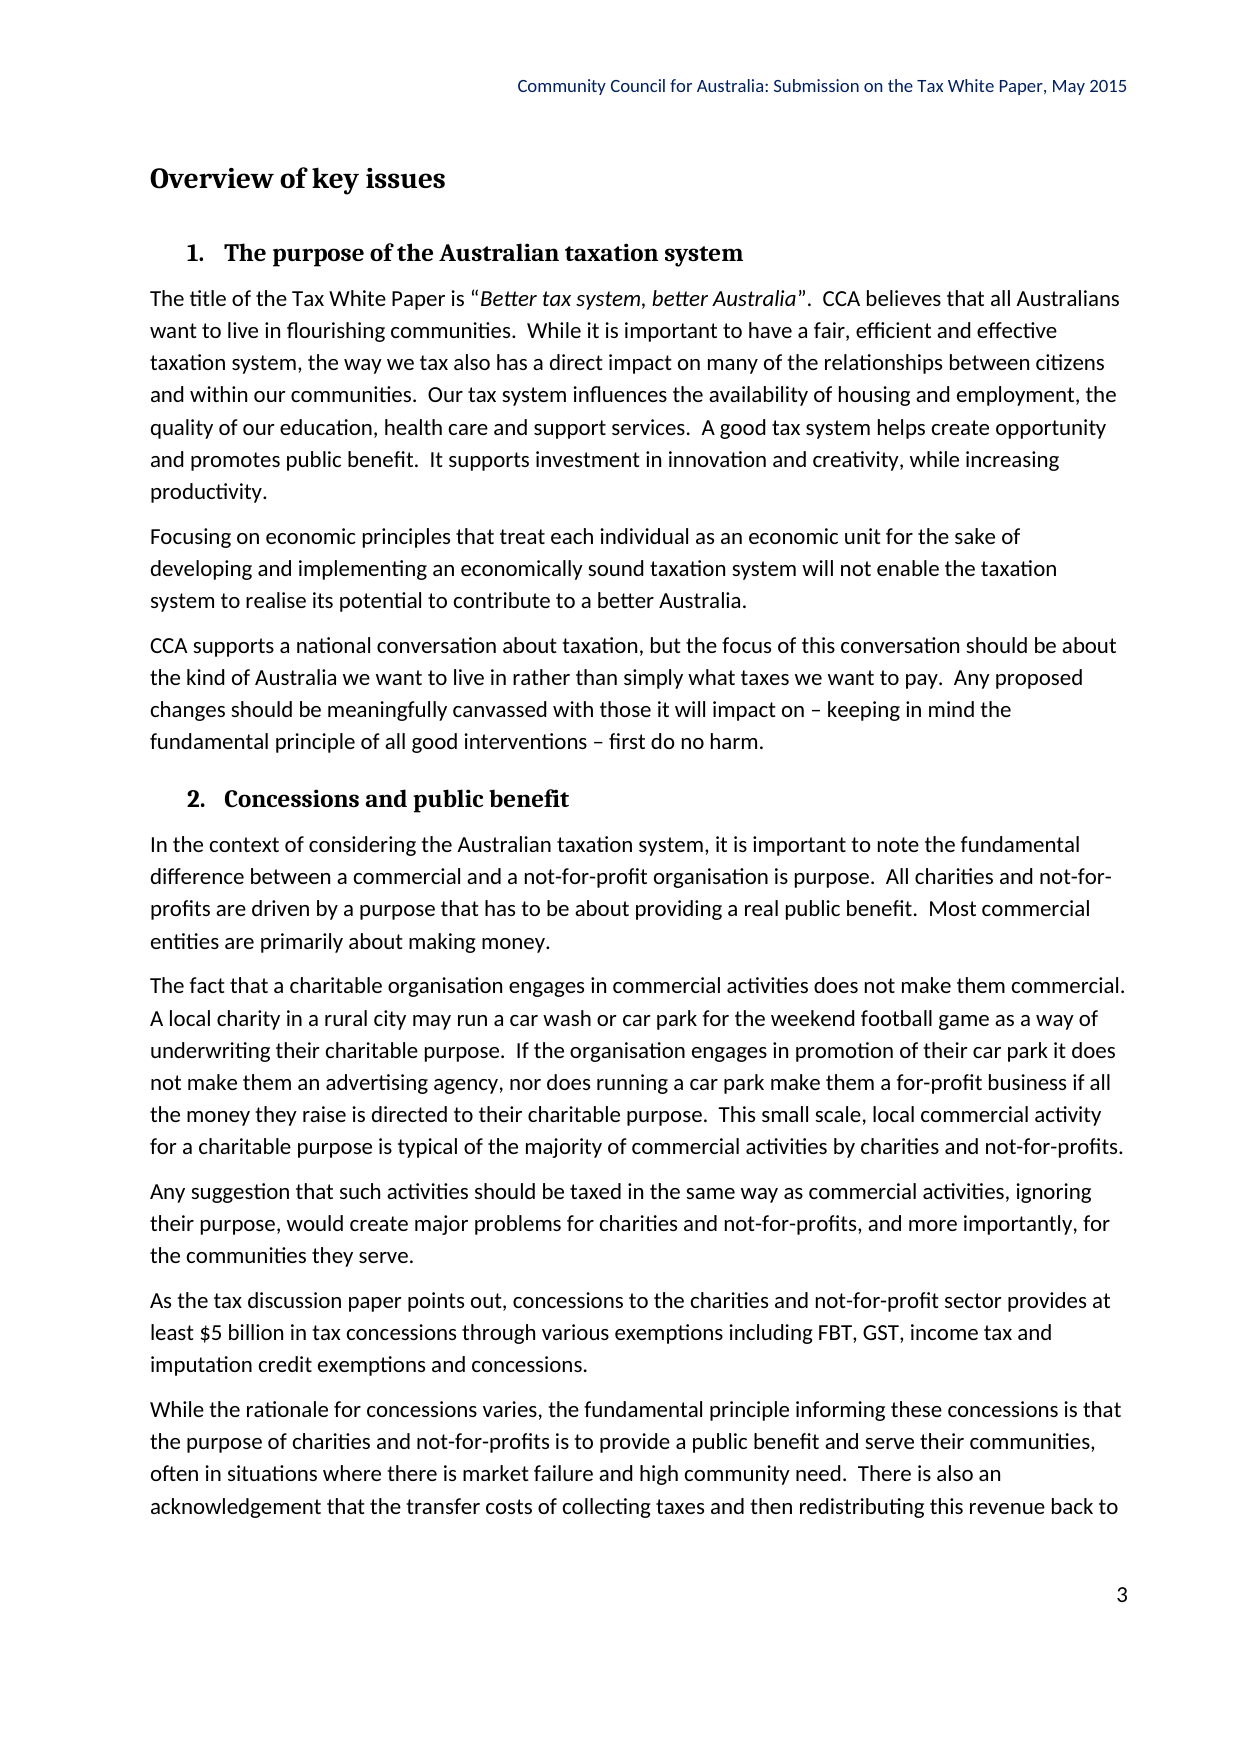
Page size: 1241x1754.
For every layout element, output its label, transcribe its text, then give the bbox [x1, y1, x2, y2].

text In the context of considering the Australian taxation system, it is important to note the fundamental difference between a commercial and a not-for-profit organisation is purpose. All charities and not-for-profits are driven by a purpose that has to be about providing a real public benefit. Most commercial entities are primarily about making money. [150, 830, 1128, 955]
text Overview of key issues [112, 162, 1128, 196]
text The title of the Tax White Paper is “Better tax system, better Australia”. CCA believes that all Australians want to live in flourishing communities. While it is important to have a fair, efficient and effective taxation system, the way we tax also has a direct impact on many of the relationships between citizens and within our communities. Our tax system influences the availability of housing and employment, the quality of our education, health care and support services. A good tax system helps create opportunity and promotes public benefit. It supports investment in innovation and creativity, while increasing productivity. [150, 284, 1128, 505]
text Any suggestion that such activities should be taxed in the same way as commercial activities, ignoring their purpose, would create major problems for charities and not-for-profits, and more importantly, for the communities they serve. [150, 1177, 1128, 1269]
text CCA supports a national conversation about taxation, but the focus of this conversation should be about the kind of Australia we want to live in rather than simply what taxes we want to pay. Any proposed changes should be meaningfully canvassed with those it will impact on – keeping in mind the fundamental principle of all good interventions – first do no harm. [150, 631, 1128, 756]
list Concessions and public benefit [187, 785, 1128, 813]
list The purpose of the Australian taxation system [187, 238, 1128, 267]
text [150, 1395, 1128, 1520]
text The fact that a charitable organisation engages in commercial activities does not make them commercial. A local charity in a rural city may run a car wash or car park for the weekend football game as a way of underwriting their charitable purpose. If the organisation engages in promotion of their car park it does not make them an advertising agency, nor does running a car park make them a for-profit business if all the money they raise is directed to their charitable purpose. This small scale, local commercial activity for a charitable purpose is typical of the majority of commercial activities by charities and not-for-profits. [150, 971, 1128, 1160]
text Focusing on economic principles that treat each individual as an economic unit for the sake of developing and implementing an economically sound taxation system will not enable the taxation system to realise its potential to contribute to a better Australia. [150, 522, 1128, 614]
text As the tax discussion paper points out, concessions to the charities and not-for-profit sector provides at least $5 billion in tax concessions through various exemptions including FBT, GST, income tax and imputation credit exemptions and concessions. [150, 1286, 1128, 1378]
